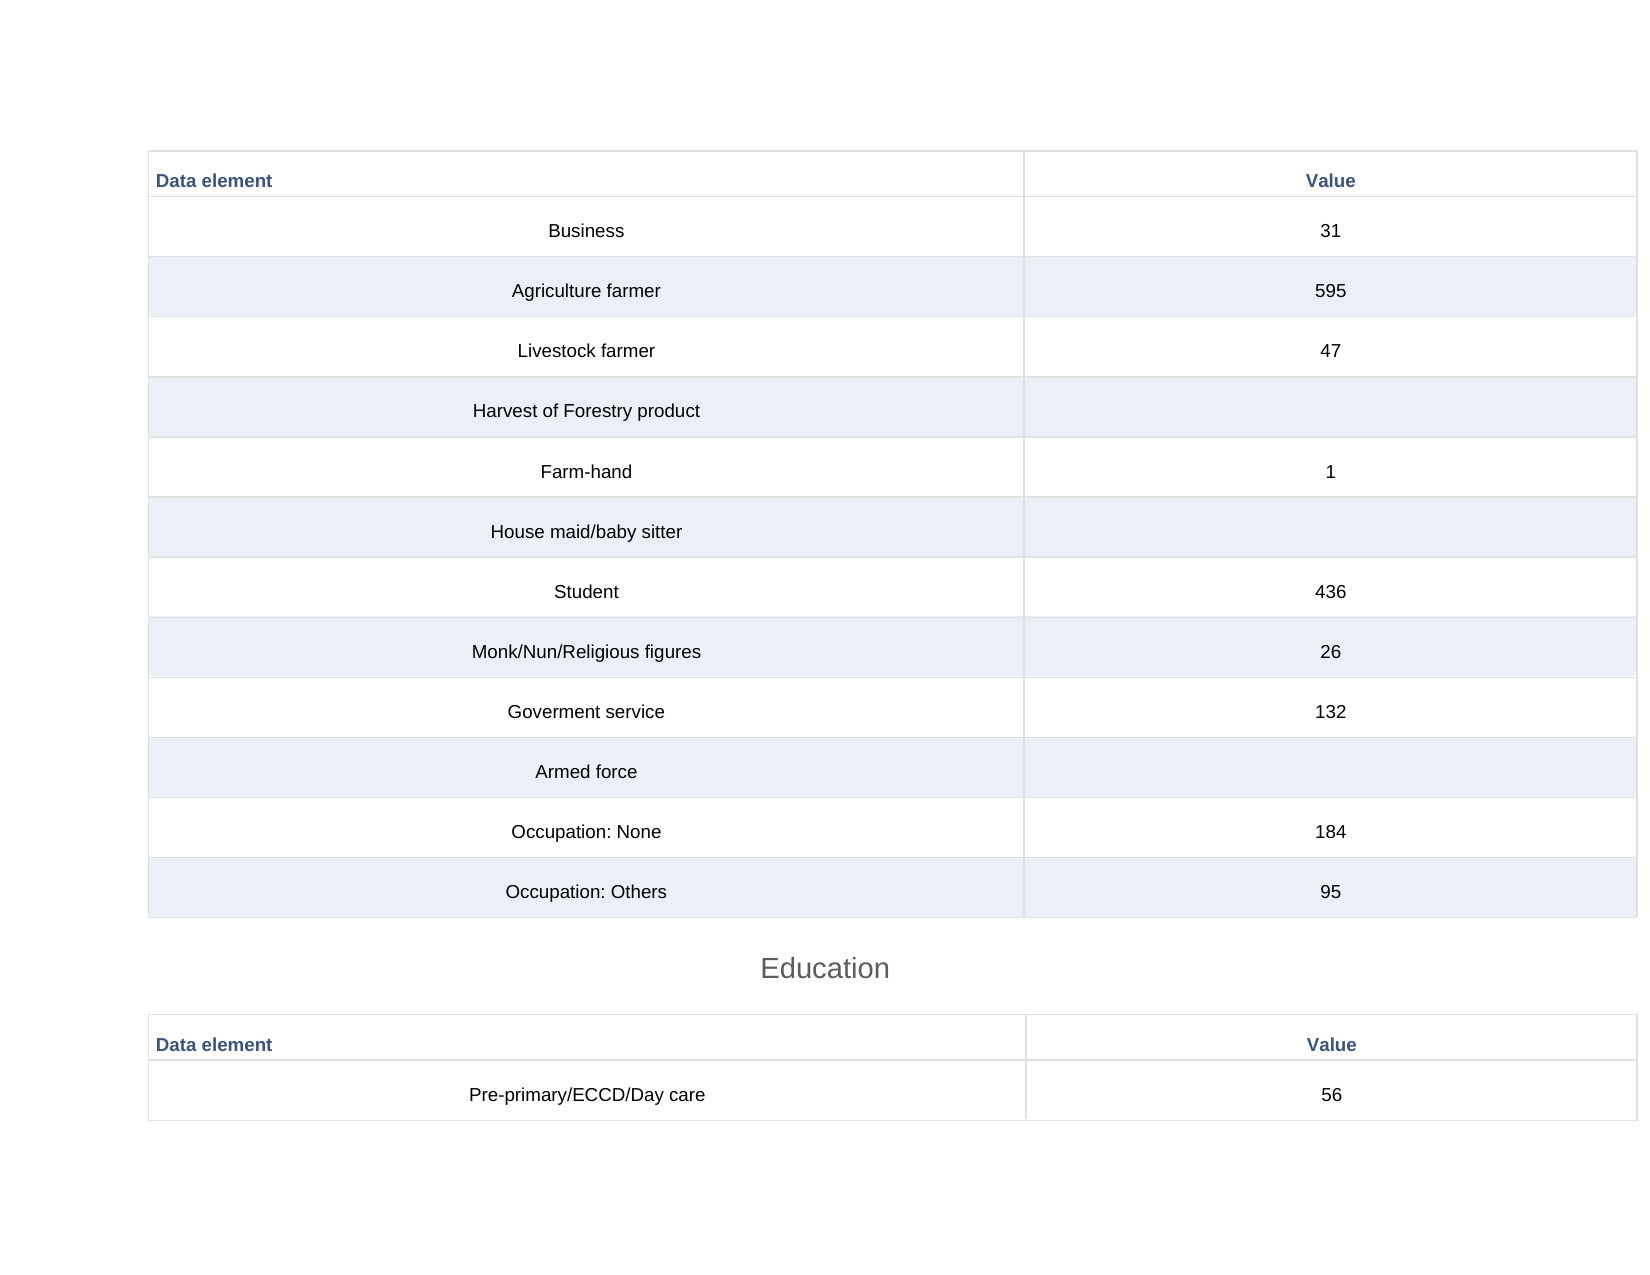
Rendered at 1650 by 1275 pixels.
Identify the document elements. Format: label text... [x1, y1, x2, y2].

table_cell Pre-primary/ECCD/Day care [149, 1061, 1025, 1119]
table_cell [1025, 378, 1636, 436]
table_cell Occupation: Others [149, 858, 1023, 917]
table_cell 132 [1025, 678, 1636, 737]
table_cell Livestock farmer [149, 317, 1023, 376]
table_header Value [1025, 152, 1636, 196]
table_header Data element [149, 152, 1023, 196]
table_cell 31 [1025, 197, 1636, 256]
table_cell Monk/Nun/Religious figures [149, 618, 1023, 676]
table_cell Farm-hand [149, 438, 1023, 496]
table_cell [1025, 498, 1636, 556]
table_cell Occupation: None [149, 798, 1023, 857]
table_cell Goverment service [149, 678, 1023, 737]
table_cell House maid/baby sitter [149, 498, 1023, 556]
table_cell 95 [1025, 858, 1636, 917]
table_cell 56 [1027, 1061, 1636, 1119]
table_cell Student [149, 558, 1023, 616]
table_cell 595 [1025, 257, 1636, 316]
table_cell 436 [1025, 558, 1636, 616]
table_header Value [1027, 1015, 1636, 1059]
table_cell Business [149, 197, 1023, 256]
table_header Data element [149, 1015, 1025, 1059]
table_cell [1025, 738, 1636, 797]
text Education [150, 948, 1500, 984]
table_cell Agriculture farmer [149, 257, 1023, 316]
table_cell 47 [1025, 317, 1636, 376]
table_cell 26 [1025, 618, 1636, 676]
table_cell 184 [1025, 798, 1636, 857]
table_cell Harvest of Forestry product [149, 378, 1023, 436]
table_cell Armed force [149, 738, 1023, 797]
table_cell 1 [1025, 438, 1636, 496]
